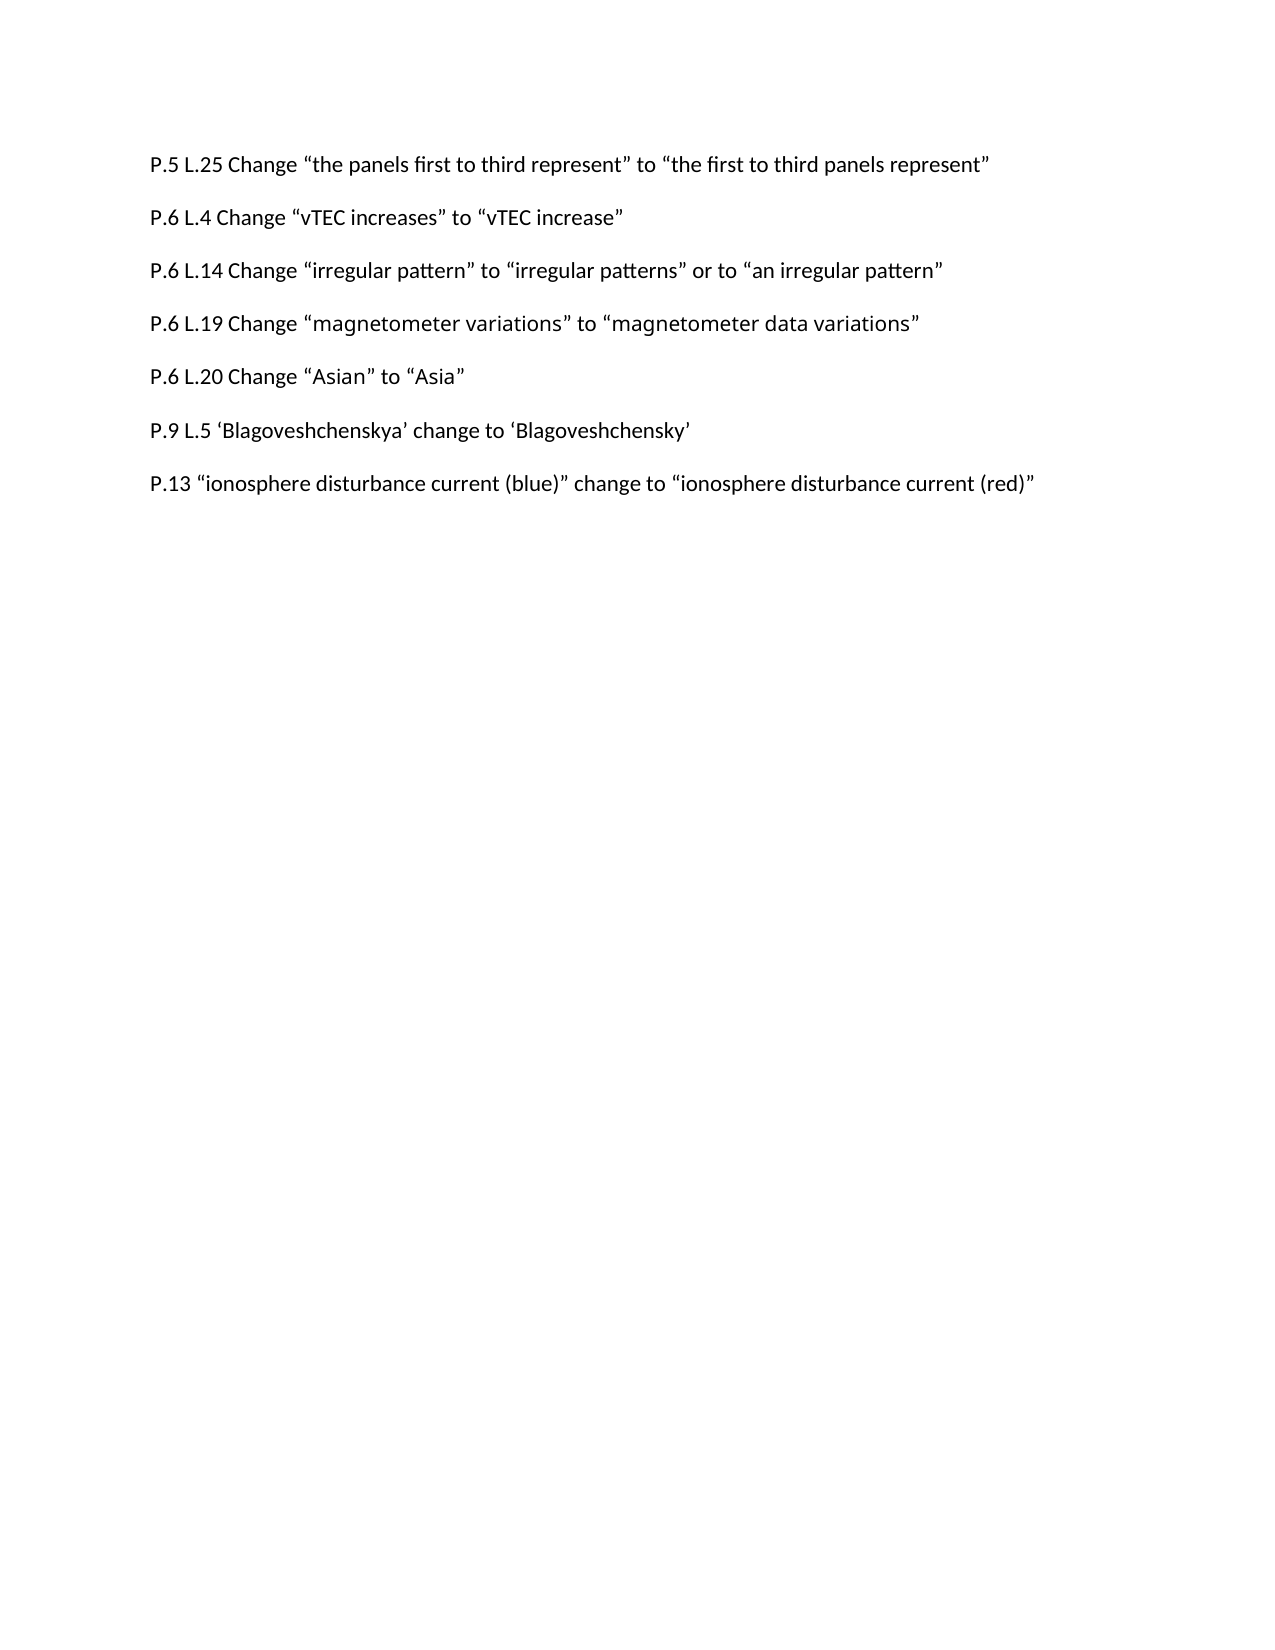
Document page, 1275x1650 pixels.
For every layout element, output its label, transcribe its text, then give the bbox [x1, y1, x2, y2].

text P.6 L.14 Change “irregular pattern” to “irregular patterns” or to “an irregular pattern” [150, 256, 1125, 284]
text P.5 L.25 Change “the panels first to third represent” to “the first to third panels represent” [150, 150, 1125, 178]
text P.6 L.19 Change “magnetometer variations” to “magnetometer data variations” [150, 309, 1125, 337]
text P.13 “ionosphere disturbance current (blue)” change to “ionosphere disturbance current (red)” [150, 469, 1125, 497]
text P.6 L.4 Change “vTEC increases” to “vTEC increase” [150, 203, 1125, 231]
text P.6 L.20 Change “Asian” to “Asia” [150, 362, 1125, 391]
text P.9 L.5 ‘Blagoveshchenskya’ change to ‘Blagoveshchensky’ [150, 416, 1125, 444]
